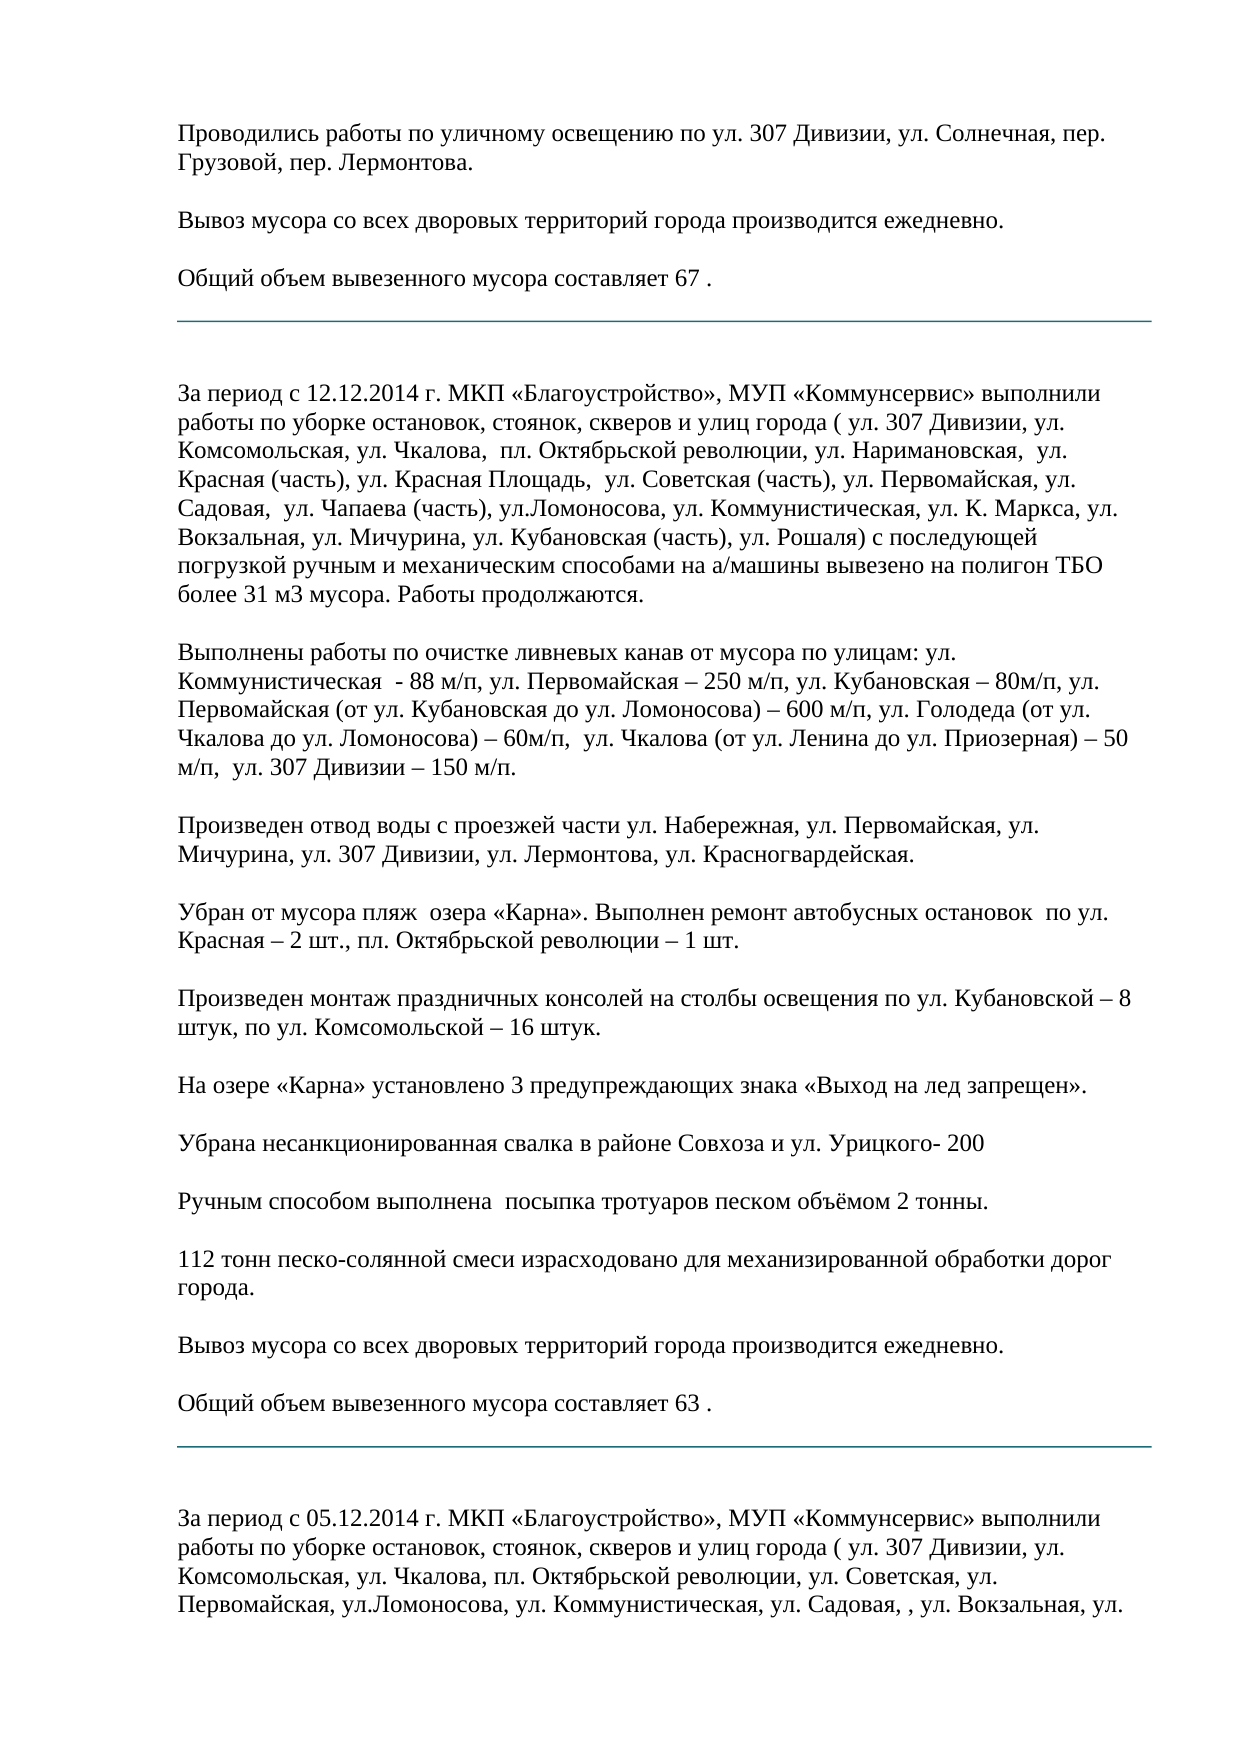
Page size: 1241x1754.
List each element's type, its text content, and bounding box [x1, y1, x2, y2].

text Общий объем вывезенного мусора составляет 67 . [177, 263, 1152, 291]
text Убрана несанкционированная свалка в районе Совхоза и ул. Урицкого- 200 [177, 1128, 1152, 1157]
text Вывоз мусора со всех дворовых территорий города производится ежедневно. [177, 1330, 1152, 1359]
text Произведен монтаж праздничных консолей на столбы освещения по ул. Кубановской – 8 штук, по ул. Комсомольской – 16 штук. [177, 983, 1152, 1041]
text 112 тонн песко-солянной смеси израсходовано для механизированной обработки дорог города. [177, 1244, 1152, 1301]
text Вывоз мусора со всех дворовых территорий города производится ежедневно. [177, 205, 1152, 233]
text Произведен отвод воды с проезжей части ул. Набережная, ул. Первомайская, ул. Мичурина, ул. 307 Дивизии, ул. Лермонтова, ул. Красногвардейская. [177, 810, 1152, 867]
text На озере «Карна» установлено 3 предупреждающих знака «Выход на лед запрещен». [177, 1070, 1152, 1099]
text Выполнены работы по очистке ливневых канав от мусора по улицам: ул. Коммунистическая - 88 м/п, ул. Первомайская – 250 м/п, ул. Кубановская – 80м/п, ул. Первомайская (от ул. Кубановская до ул. Ломоносова) – 600 м/п, ул. Голодеда (от ул. Чкалова до ул. Ломоносова) – 60м/п, ул. Чкалова (от ул. Ленина до ул. Приозерная) – 50 м/п, ул. 307 Дивизии – 150 м/п. [177, 637, 1152, 781]
text Убран от мусора пляж озера «Карна». Выполнен ремонт автобусных остановок по ул. Красная – 2 шт., пл. Октябрьской революции – 1 шт. [177, 897, 1152, 954]
text Общий объем вывезенного мусора составляет 63 . [177, 1388, 1152, 1417]
text Проводились работы по уличному освещению по ул. 307 Дивизии, ул. Солнечная, пер. Грузовой, пер. Лермонтова. [177, 118, 1152, 176]
text За период с 12.12.2014 г. МКП «Благоустройство», МУП «Коммунсервис» выполнили работы по уборке остановок, стоянок, скверов и улиц города ( ул. 307 Дивизии, ул. Комсомольская, ул. Чкалова, пл. Октябрьской революции, ул. Наримановская, ул. Красная (часть), ул. Красная Площадь, ул. Советская (часть), ул. Первомайская, ул. Садовая, ул. Чапаева (часть), ул.Ломоносова, ул. Коммунистическая, ул. К. Маркса, ул. Вокзальная, ул. Мичурина, ул. Кубановская (часть), ул. Рошаля) с последующей погрузкой ручным и механическим способами на а/машины вывезено на полигон ТБО более 31 м3 мусора. Работы продолжаются. [177, 378, 1152, 608]
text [177, 1503, 1152, 1618]
text Ручным способом выполнена посыпка тротуаров песком объёмом 2 тонны. [177, 1186, 1152, 1214]
